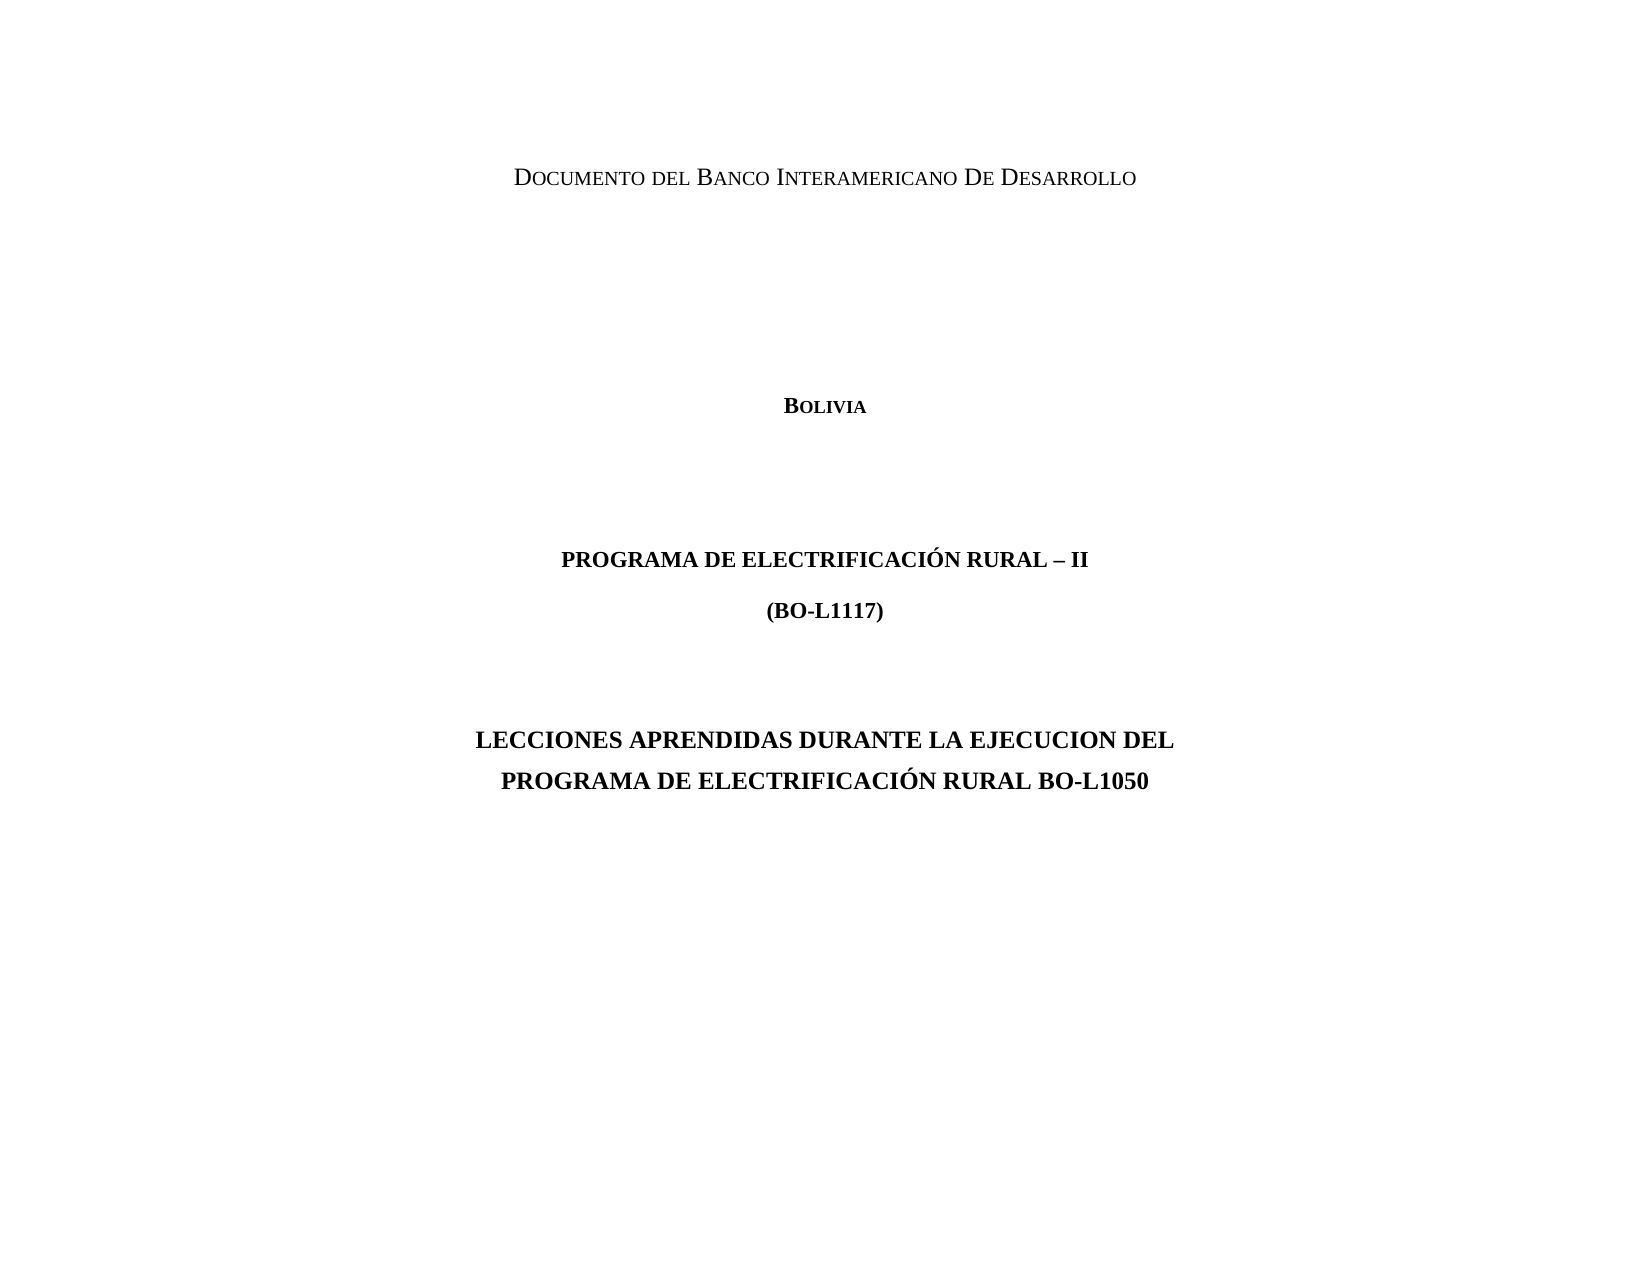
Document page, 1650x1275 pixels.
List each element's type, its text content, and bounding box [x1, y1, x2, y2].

text PROGRAMA DE ELECTRIFICACIÓN RURAL – II [150, 546, 1500, 572]
text (BO-L1117) [150, 597, 1500, 623]
list Documento del Banco Interamericano De Desarrollo [150, 162, 1500, 191]
text PROGRAMA DE ELECTRIFICACIÓN RURAL BO-L1050 [150, 766, 1500, 795]
text LECCIONES APRENDIDAS DURANTE LA EJECUCION DEL [150, 725, 1500, 754]
text Bolivia [150, 392, 1500, 419]
